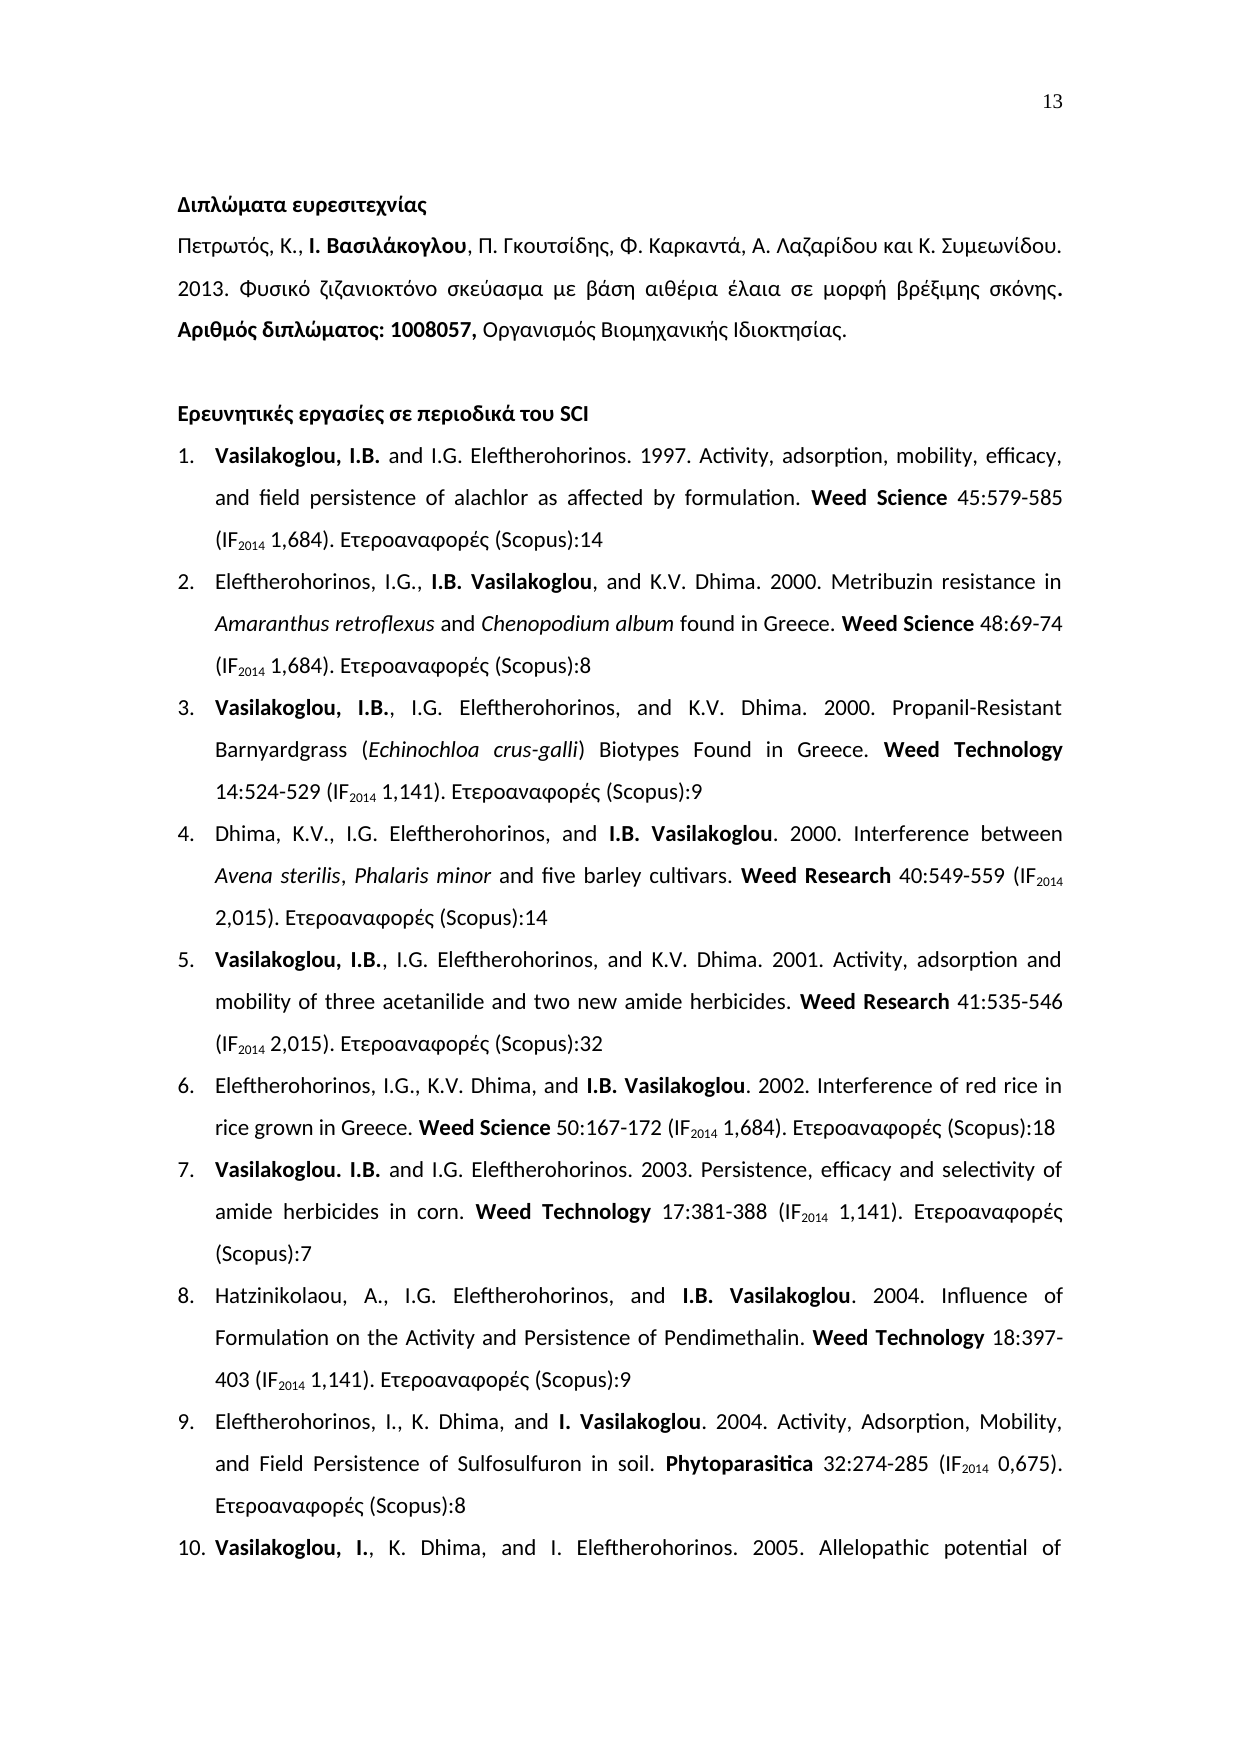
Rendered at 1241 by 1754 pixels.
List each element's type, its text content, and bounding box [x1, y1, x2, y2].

list Vasilakoglou, I.B. and I.G. Eleftherohorinos. 1997. Activity, adsorption, mobility, efficacy, and field persistence of alachlor as affected by formulation. Weed Science 45:579-585 (IF2014 1,684). Ετεροαναφορές (Scopus):14 [177, 442, 1063, 553]
subtitle Διπλώματα ευρεσιτεχνίας [177, 190, 1063, 218]
list Eleftherohorinos, I., K. Dhima, and I. Vasilakoglou. 2004. Activity, Adsorption, Mobility, and Field Persistence of Sulfosulfuron in soil. Phytoparasitica 32:274-285 (IF2014 0,675). Ετεροαναφορές (Scopus):8 [177, 1407, 1063, 1519]
list Vasilakoglou, I.B., I.G. Eleftherohorinos, and K.V. Dhima. 2001. Activity, adsorption and mobility of three acetanilide and two new amide herbicides. Weed Research 41:535-546 (IF2014 2,015). Ετεροαναφορές (Scopus):32 [177, 945, 1063, 1057]
subtitle Ερευνητικές εργασίες σε περιοδικά του SCI [177, 399, 1063, 428]
list Hatzinikolaou, A., I.G. Eleftherohorinos, and I.B. Vasilakoglou. 2004. Influence of Formulation on the Activity and Persistence of Pendimethalin. Weed Technology 18:397-403 (IF2014 1,141). Ετεροαναφορές (Scopus):9 [177, 1281, 1063, 1393]
list Vasilakoglou. I.B. and I.G. Eleftherohorinos. 2003. Persistence, efficacy and selectivity of amide herbicides in corn. Weed Technology 17:381-388 (IF2014 1,141). Ετεροαναφορές (Scopus):7 [177, 1155, 1063, 1267]
list Eleftherohorinos, I.G., K.V. Dhima, and I.B. Vasilakoglou. 2002. Interference of red rice in rice grown in Greece. Weed Science 50:167-172 (IF2014 1,684). Ετεροαναφορές (Scopus):18 [177, 1071, 1063, 1141]
subtitle Πετρωτός, Κ., Ι. Βασιλάκογλου, Π. Γκουτσίδης, Φ. Καρκαντά, Α. Λαζαρίδου και Κ. Συμεωνίδου. 2013. Φυσικό ζιζανιοκτόνο σκεύασμα με βάση αιθέρια έλαια σε μορφή βρέξιμης σκόνης. Αριθμός διπλώματος: 1008057, Οργανισμός Βιομηχανικής Ιδιοκτησίας. [177, 232, 1063, 344]
list Vasilakoglou, I.B., I.G. Eleftherohorinos, and K.V. Dhima. 2000. Propanil-Resistant Barnyardgrass (Echinochloa crus-galli) Biotypes Found in Greece. Weed Technology 14:524-529 (IF2014 1,141). Ετεροαναφορές (Scopus):9 [177, 693, 1063, 805]
list Dhima, K.V., I.G. Eleftherohorinos, and I.B. Vasilakoglou. 2000. Interference between Avena sterilis, Phalaris minor and five barley cultivars. Weed Research 40:549-559 (IF2014 2,015). Ετεροαναφορές (Scopus):14 [177, 819, 1063, 931]
list Eleftherohorinos, I.G., I.B. Vasilakoglou, and K.V. Dhima. 2000. Metribuzin resistance in Amaranthus retroflexus and Chenopodium album found in Greece. Weed Science 48:69-74 (IF2014 1,684). Ετεροαναφορές (Scopus):8 [177, 567, 1063, 679]
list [177, 1533, 1063, 1561]
